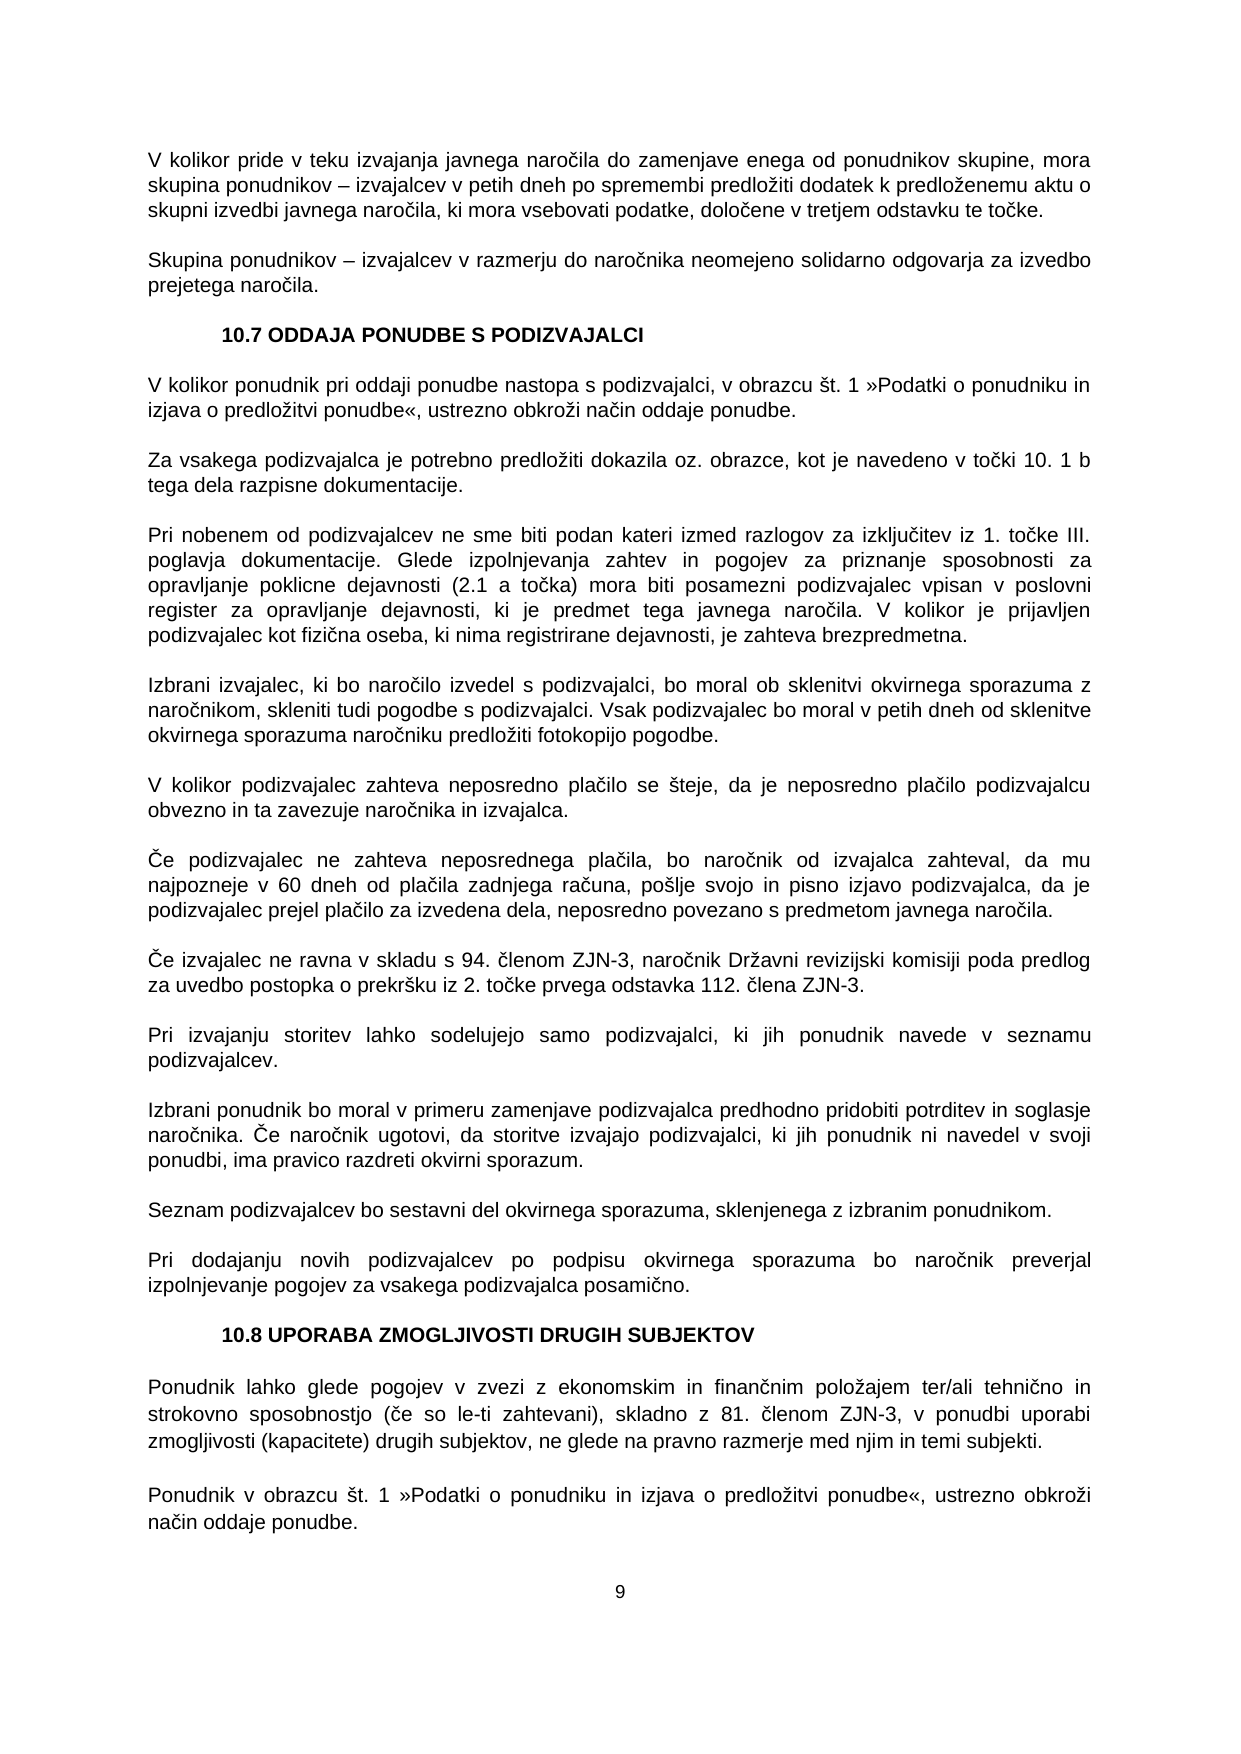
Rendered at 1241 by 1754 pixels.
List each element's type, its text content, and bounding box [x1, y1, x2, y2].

text V kolikor podizvajalec zahteva neposredno plačilo se šteje, da je neposredno plačilo podizvajalcu obvezno in ta zavezuje naročnika in izvajalca. [148, 773, 1092, 823]
text V kolikor pride v teku izvajanja javnega naročila do zamenjave enega od ponudnikov skupine, mora skupina ponudnikov – izvajalcev v petih dneh po spremembi predložiti dodatek k predloženemu aktu o skupni izvedbi javnega naročila, ki mora vsebovati podatke, določene v tretjem odstavku te točke. [148, 148, 1092, 223]
text Če podizvajalec ne zahteva neposrednega plačila, bo naročnik od izvajalca zahteval, da mu najpozneje v 60 dneh od plačila zadnjega računa, pošlje svojo in pisno izjavo podizvajalca, da je podizvajalec prejel plačilo za izvedena dela, neposredno povezano s predmetom javnega naročila. [148, 848, 1092, 923]
text Seznam podizvajalcev bo sestavni del okvirnega sporazuma, sklenjenega z izbranim ponudnikom. [148, 1198, 1092, 1223]
text Če izvajalec ne ravna v skladu s 94. členom ZJN-3, naročnik Državni revizijski komisiji poda predlog za uvedbo postopka o prekršku iz 2. točke prvega odstavka 112. člena ZJN-3. [148, 948, 1092, 998]
text Za vsakega podizvajalca je potrebno predložiti dokazila oz. obrazce, kot je navedeno v točki 10. 1 b tega dela razpisne dokumentacije. [148, 448, 1092, 498]
text V kolikor ponudnik pri oddaji ponudbe nastopa s podizvajalci, v obrazcu št. 1 »Podatki o ponudniku in izjava o predložitvi ponudbe«, ustrezno obkroži način oddaje ponudbe. [148, 373, 1092, 423]
text Ponudnik lahko glede pogojev v zvezi z ekonomskim in finančnim položajem ter/ali tehnično in strokovno sposobnostjo (če so le-ti zahtevani), skladno z 81. členom ZJN-3, v ponudbi uporabi zmogljivosti (kapacitete) drugih subjektov, ne glede na pravno razmerje med njim in temi subjekti. [148, 1373, 1092, 1454]
text Ponudnik v obrazcu št. 1 »Podatki o ponudniku in izjava o predložitvi ponudbe«, ustrezno obkroži način oddaje ponudbe. [148, 1481, 1092, 1535]
text Skupina ponudnikov – izvajalcev v razmerju do naročnika neomejeno solidarno odgovarja za izvedbo prejetega naročila. [148, 248, 1092, 298]
list 10.8 UPORABA ZMOGLJIVOSTI DRUGIH SUBJEKTOV [221, 1323, 1092, 1348]
text Izbrani izvajalec, ki bo naročilo izvedel s podizvajalci, bo moral ob sklenitvi okvirnega sporazuma z naročnikom, skleniti tudi pogodbe s podizvajalci. Vsak podizvajalec bo moral v petih dneh od sklenitve okvirnega sporazuma naročniku predložiti fotokopijo pogodbe. [148, 673, 1092, 748]
text Pri izvajanju storitev lahko sodelujejo samo podizvajalci, ki jih ponudnik navede v seznamu podizvajalcev. [148, 1023, 1092, 1073]
text Pri nobenem od podizvajalcev ne sme biti podan kateri izmed razlogov za izključitev iz 1. točke III. poglavja dokumentacije. Glede izpolnjevanja zahtev in pogojev za priznanje sposobnosti za opravljanje poklicne dejavnosti (2.1 a točka) mora biti posamezni podizvajalec vpisan v poslovni register za opravljanje dejavnosti, ki je predmet tega javnega naročila. V kolikor je prijavljen podizvajalec kot fizična oseba, ki nima registrirane dejavnosti, je zahteva brezpredmetna. [148, 523, 1092, 648]
text Izbrani ponudnik bo moral v primeru zamenjave podizvajalca predhodno pridobiti potrditev in soglasje naročnika. Če naročnik ugotovi, da storitve izvajajo podizvajalci, ki jih ponudnik ni navedel v svoji ponudbi, ima pravico razdreti okvirni sporazum. [148, 1098, 1092, 1173]
text 10.7 ODDAJA PONUDBE S PODIZVAJALCI [221, 323, 1093, 348]
text Pri dodajanju novih podizvajalcev po podpisu okvirnega sporazuma bo naročnik preverjal izpolnjevanje pogojev za vsakega podizvajalca posamično. [148, 1248, 1092, 1298]
